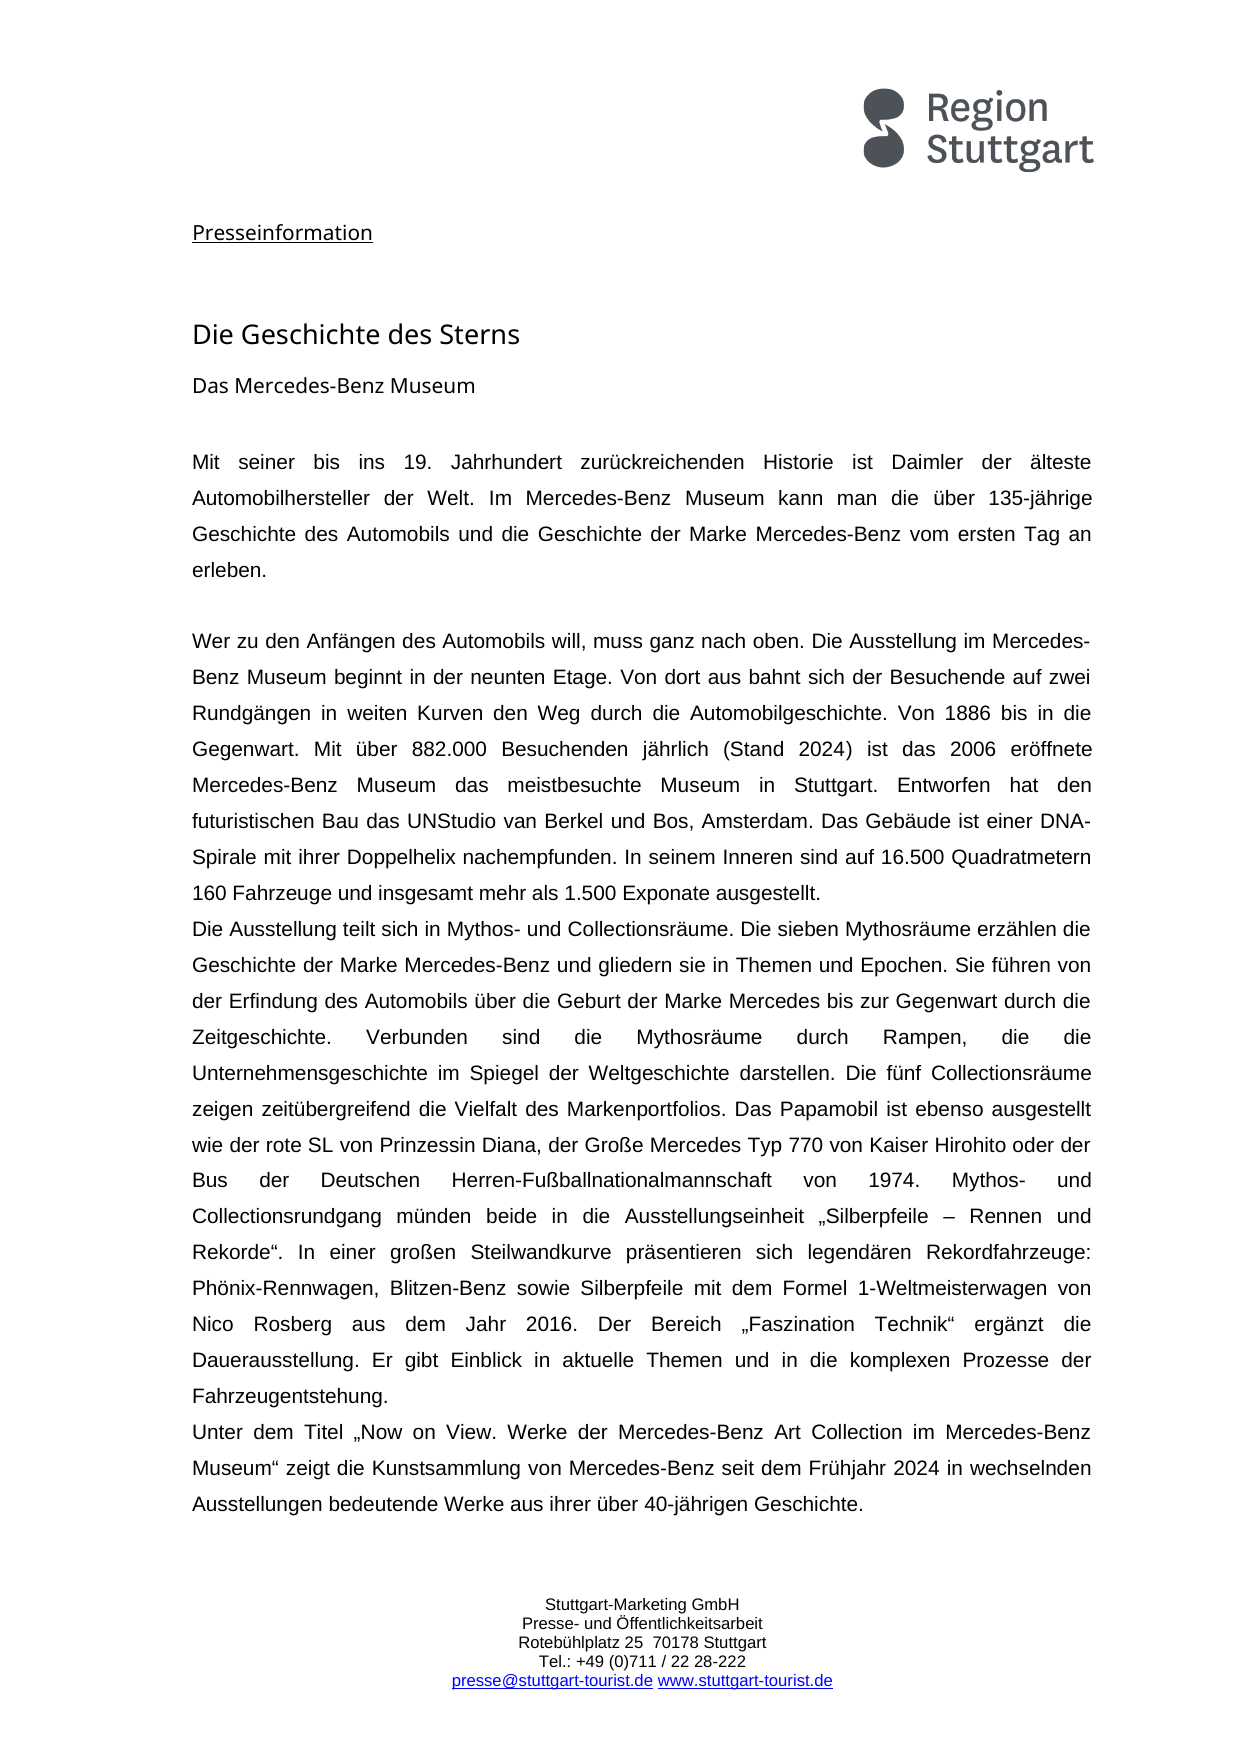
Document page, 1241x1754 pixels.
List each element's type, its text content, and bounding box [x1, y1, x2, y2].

text Die Geschichte des Sterns [192, 316, 1093, 353]
text Die Ausstellung teilt sich in Mythos- und Collectionsräume. Die sieben Mythosräume erzählen die Geschichte der Marke Mercedes-Benz und gliedern sie in Themen und Epochen. Sie führen von der Erfindung des Automobils über die Geburt der Marke Mercedes bis zur Gegenwart durch die Zeitgeschichte. Verbunden sind die Mythosräume durch Rampen, die die Unternehmensgeschichte im Spiegel der Weltgeschichte darstellen. Die fünf Collectionsräume zeigen zeitübergreifend die Vielfalt des Markenportfolios. Das Papamobil ist ebenso ausgestellt wie der rote SL von Prinzessin Diana, der Große Mercedes Typ 770 von Kaiser Hirohito oder der Bus der Deutschen Herren-Fußballnationalmannschaft von 1974. Mythos- und Collectionsrundgang münden beide in die Ausstellungseinheit „Silberpfeile – Rennen und Rekorde“. In einer großen Steilwandkurve präsentieren sich legendären Rekordfahrzeuge: Phönix-Rennwagen, Blitzen-Benz sowie Silberpfeile mit dem Formel 1-Weltmeisterwagen von Nico Rosberg aus dem Jahr 2016. Der Bereich „Faszination Technik“ ergänzt die Dauerausstellung. Er gibt Einblick in aktuelle Themen und in die komplexen Prozesse der Fahrzeugentstehung. [192, 917, 1093, 1408]
picture [824, 58, 1120, 190]
text Presseinformation [192, 218, 1093, 246]
text Das Mercedes-Benz Museum [192, 371, 1093, 399]
text Wer zu den Anfängen des Automobils will, muss ganz nach oben. Die Ausstellung im Mercedes-Benz Museum beginnt in der neunten Etage. Von dort aus bahnt sich der Besuchende auf zwei Rundgängen in weiten Kurven den Weg durch die Automobilgeschichte. Von 1886 bis in die Gegenwart. Mit über 882.000 Besuchenden jährlich (Stand 2024) ist das 2006 eröffnete Mercedes-Benz Museum das meistbesuchte Museum in Stuttgart. Entworfen hat den futuristischen Bau das UNStudio van Berkel und Bos, Amsterdam. Das Gebäude ist einer DNA-Spirale mit ihrer Doppelhelix nachempfunden. In seinem Inneren sind auf 16.500 Quadratmetern 160 Fahrzeuge und insgesamt mehr als 1.500 Exponate ausgestellt. [192, 629, 1093, 905]
text Mit seiner bis ins 19. Jahrhundert zurückreichenden Historie ist Daimler der älteste Automobilhersteller der Welt. Im Mercedes-Benz Museum kann man die über 135-jährige Geschichte des Automobils und die Geschichte der Marke Mercedes-Benz vom ersten Tag an erleben. [192, 449, 1093, 581]
text Unter dem Titel „Now on View. Werke der Mercedes-Benz Art Collection im Mercedes-Benz Museum“ zeigt die Kunstsammlung von Mercedes-Benz seit dem Frühjahr 2024 in wechselnden Ausstellungen bedeutende Werke aus ihrer über 40-jährigen Geschichte. [192, 1420, 1093, 1516]
